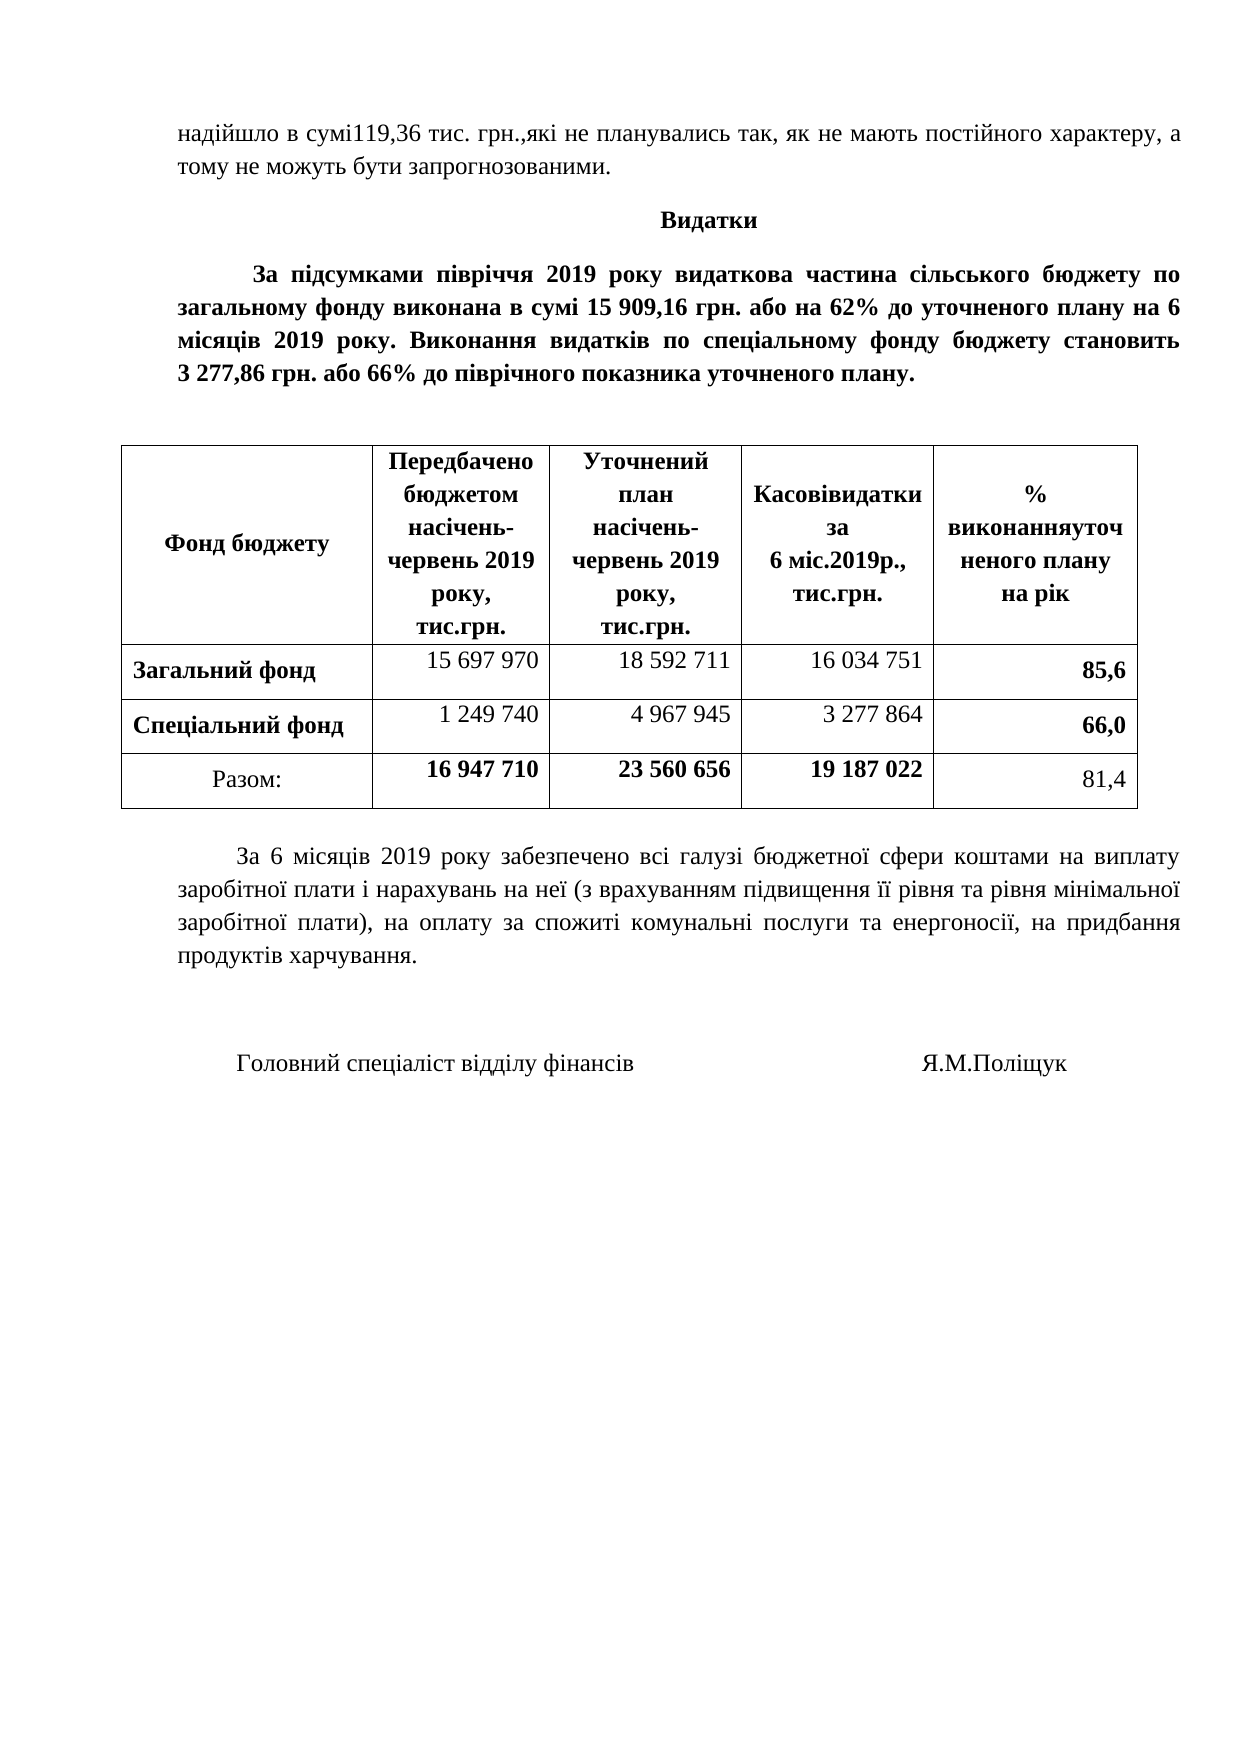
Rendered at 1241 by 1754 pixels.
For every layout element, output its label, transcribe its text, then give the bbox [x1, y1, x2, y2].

table_cell Разом: [122, 754, 372, 807]
table_cell 85,6 [934, 645, 1137, 698]
table_cell 81,4 [934, 754, 1137, 807]
table_cell 3 277 864 [742, 700, 933, 753]
text За 6 місяців 2019 року забезпечено всі галузі бюджетної сфери коштами на виплату заробітної плати і нарахувань на неї (з врахуванням підвищення її рівня та рівня мінімальної заробітної плати), на оплату за спожиті комунальні послуги та енергоносії, на придбання продуктів харчування. [177, 841, 1181, 969]
table_cell 23 560 656 [550, 754, 741, 807]
table_header Передбачено бюджетом насічень-червень 2019 року, тис.грн. [373, 446, 549, 644]
table_header Уточнений план насічень-червень 2019 року, тис.грн. [550, 446, 741, 644]
title За підсумками півріччя 2019 року видаткова частина сільського бюджету по загальному фонду виконана в сумі 15 909,16 грн. або на 62% до уточненого плану на 6 місяців 2019 року. Виконання видатків по спеціальному фонду бюджету становить 3 277,86 грн. або 66% до піврічного показника уточненого плану. [177, 259, 1181, 387]
table_cell Спеціальний фонд [122, 700, 372, 753]
table_cell 1 249 740 [373, 700, 549, 753]
table_header % виконанняуточненого плану на рік [934, 446, 1137, 644]
text Головний спеціаліст відділу фінансів Я.М.Поліщук [177, 1048, 1181, 1077]
table_header Фонд бюджету [122, 446, 372, 644]
table_cell 19 187 022 [742, 754, 933, 807]
table_cell 18 592 711 [550, 645, 741, 698]
table_cell 16 947 710 [373, 754, 549, 807]
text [177, 118, 1181, 180]
table_cell 15 697 970 [373, 645, 549, 698]
text Видатки [177, 205, 1181, 234]
table_cell 4 967 945 [550, 700, 741, 753]
table_cell 66,0 [934, 700, 1137, 753]
table_cell 16 034 751 [742, 645, 933, 698]
table_cell Загальний фонд [122, 645, 372, 698]
table_header Касовівидатки за 6 міс.2019р., тис.грн. [742, 446, 933, 644]
